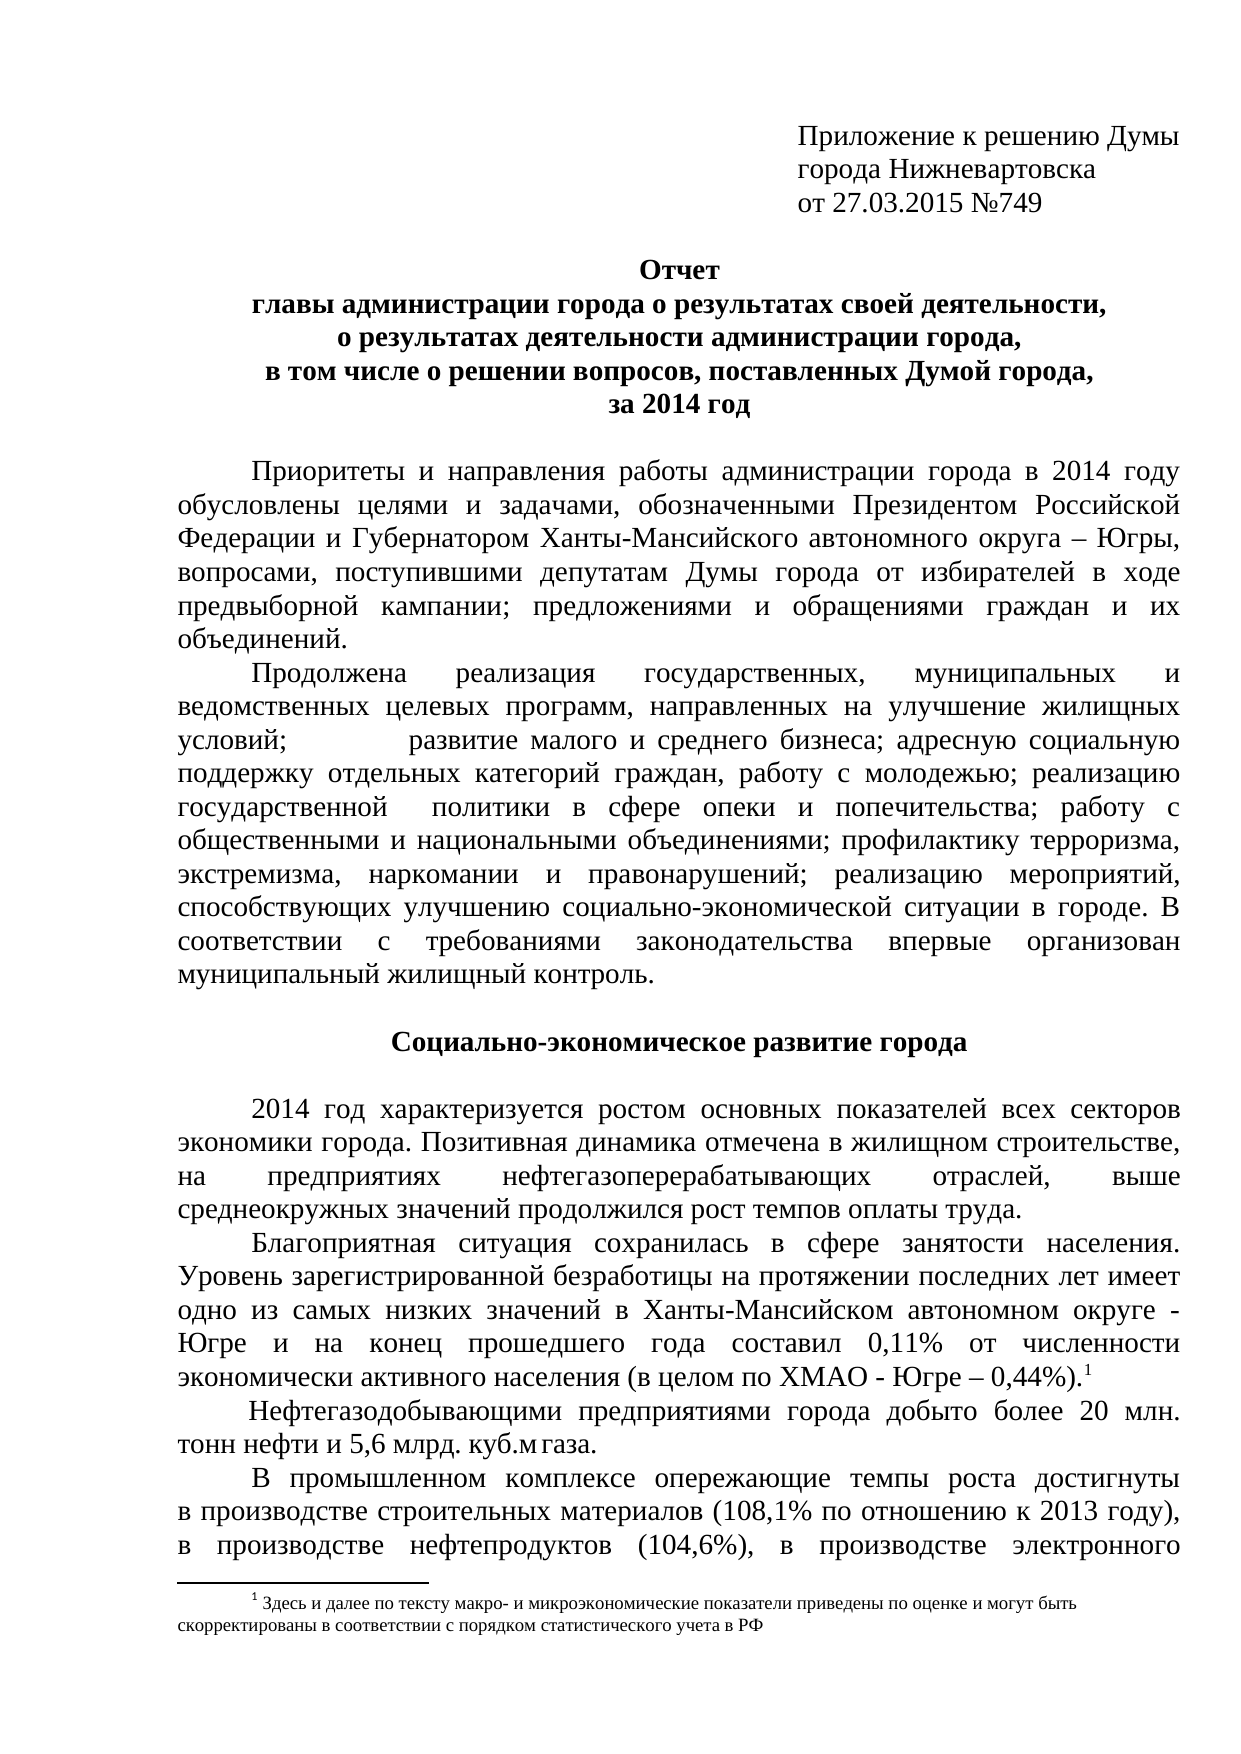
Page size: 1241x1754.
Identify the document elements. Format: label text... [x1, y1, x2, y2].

text от 27.03.2015 №749 [177, 185, 1181, 219]
text Благоприятная ситуация сохранилась в сфере занятости населения. Уровень зарегистрированной безработицы на протяжении последних лет имеет одно из самых низких значений в Ханты-Мансийском автономном округе - Югре и на конец прошедшего года составил 0,11% от численности экономически активного населения (в целом по ХМАО - Югре – 0,44%). [177, 1225, 1181, 1393]
text Приоритеты и направления работы администрации города в 2014 году обусловлены целями и задачами, обозначенными Президентом Российской Федерации и Губернатором Ханты-Мансийского автономного округа – Югры, вопросами, поступившими депутатам Думы города от избирателей в ходе предвыборной кампании; предложениями и обращениями граждан и их объединений. [177, 453, 1181, 655]
text в том числе о решении вопросов, поставленных Думой города, [177, 353, 1181, 386]
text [177, 1460, 1181, 1560]
text Продолжена реализация государственных, муниципальных и ведомственных целевых программ, направленных на улучшение жилищных условий; развитие малого и среднего бизнеса; адресную социальную поддержку отдельных категорий граждан, работу с молодежью; реализацию государственной политики в сфере опеки и попечительства; работу с общественными и национальными объединениями; профилактику терроризма, экстремизма, наркомании и правонарушений; реализацию мероприятий, способствующих улучшению социально-экономической ситуации в городе. В соответствии с требованиями законодательства впервые организован муниципальный жилищный контроль. [177, 655, 1181, 990]
text Приложение к решению Думы [724, 118, 1181, 152]
text 2014 год характеризуется ростом основных показателей всех секторов экономики города. Позитивная динамика отмечена в жилищном строительстве, на предприятиях нефтегазоперерабатывающих отраслей, выше среднеокружных значений продолжился рост темпов оплаты труда. [177, 1091, 1181, 1225]
text главы администрации города о результатах своей деятельности, [177, 286, 1181, 319]
text Отчет [177, 252, 1181, 286]
text города Нижневартовска [177, 152, 1181, 185]
text Социально-экономическое развитие города [177, 1024, 1181, 1057]
text за 2014 год [177, 386, 1181, 420]
text о результатах деятельности администрации города, [177, 319, 1181, 353]
text Нефтегазодобывающими предприятиями города добыто более 20 млн. тонн нефти и 5,6 млрд. куб.м газа. [177, 1393, 1181, 1460]
